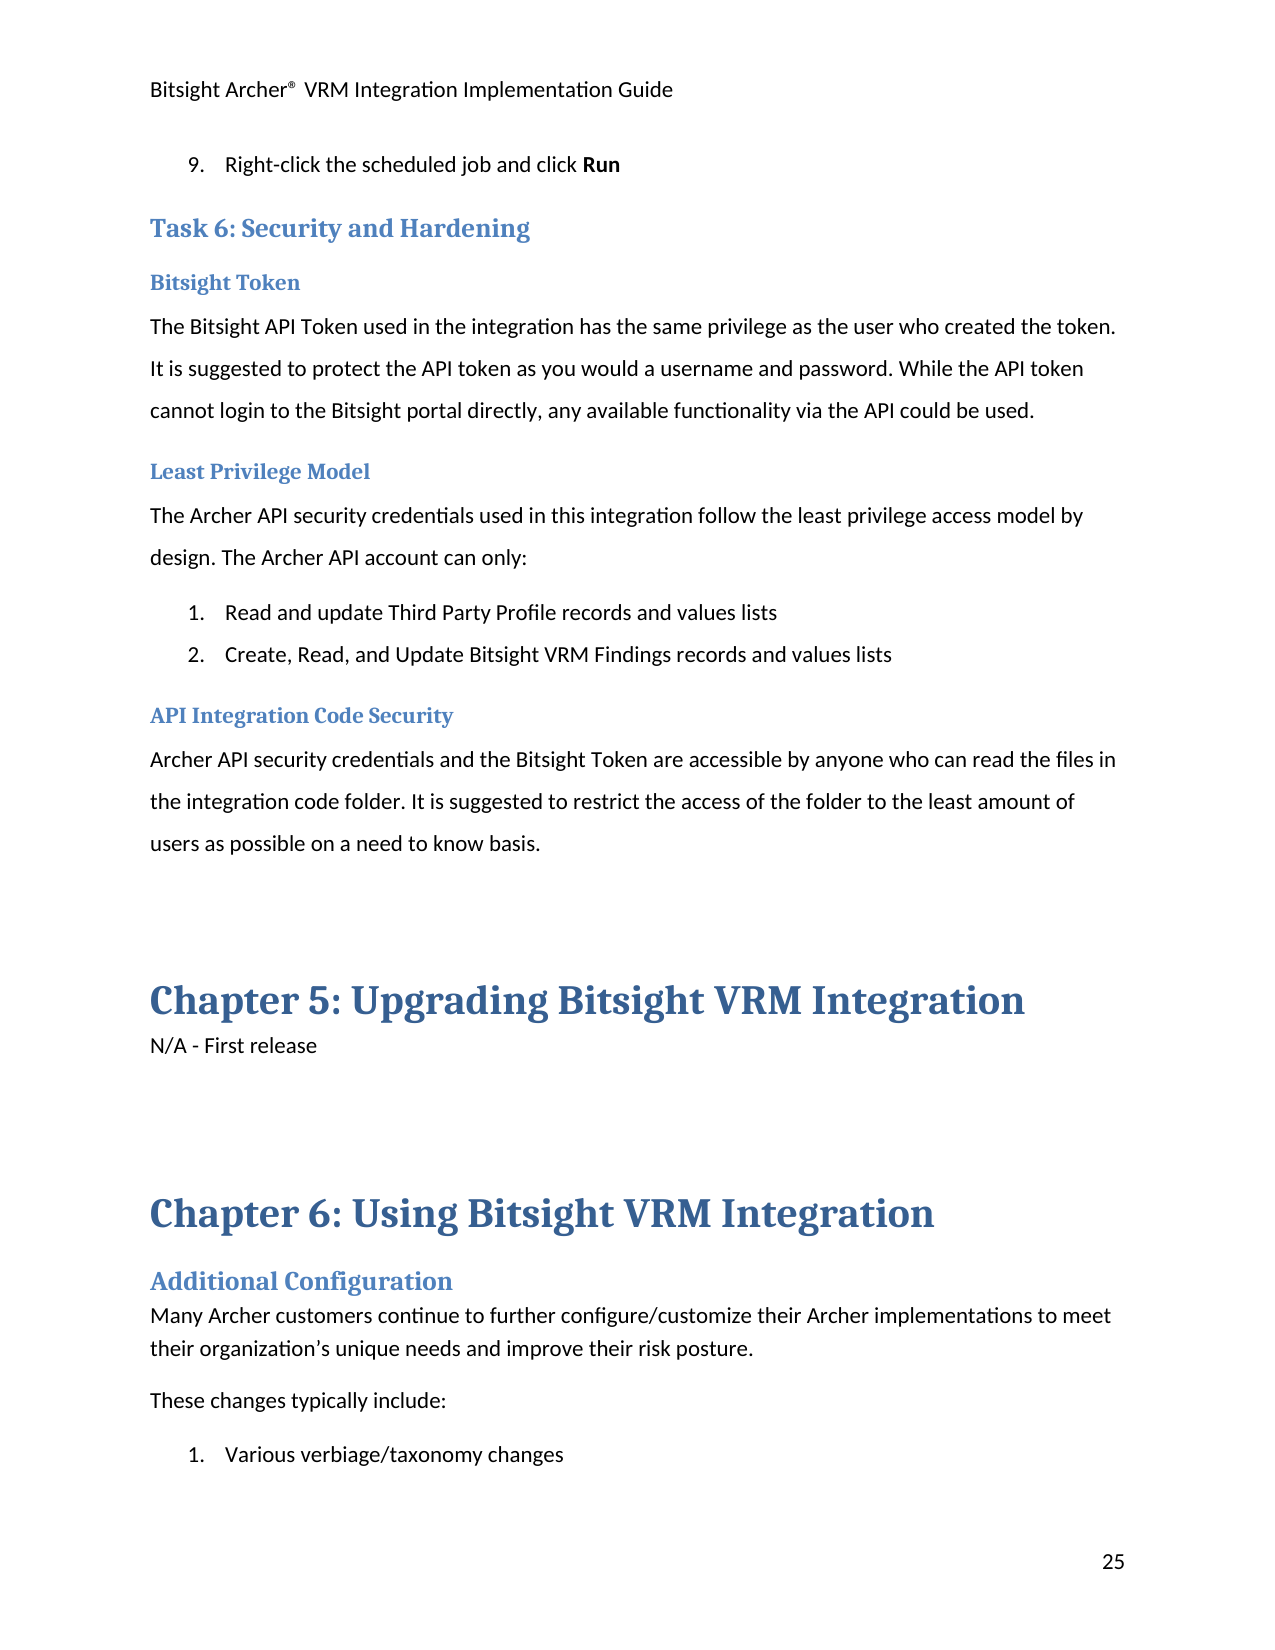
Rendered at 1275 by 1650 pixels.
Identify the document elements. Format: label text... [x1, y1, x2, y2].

text Many Archer customers continue to further configure/customize their Archer implementations to meet their organization’s unique needs and improve their risk posture. [150, 1301, 1125, 1362]
subtitle Task 6: Security and Hardening [150, 213, 1125, 244]
list Read and update Third Party Profile records and values lists [187, 598, 1125, 626]
subtitle Least Privilege Model [150, 459, 1125, 485]
text These changes typically include: [150, 1387, 1125, 1415]
text The Bitsight API Token used in the integration has the same privilege as the user who created the token. It is suggested to protect the API token as you would a username and password. While the API token cannot login to the Bitsight portal directly, any available functionality via the API could be used. [150, 312, 1125, 424]
text N/A - First release [150, 1032, 1125, 1060]
subtitle Chapter 6: Using Bitsight VRM Integration [150, 1190, 1125, 1238]
list Various verbiage/taxonomy changes [187, 1440, 1125, 1468]
subtitle API Integration Code Security [150, 703, 1125, 729]
subtitle Additional Configuration [150, 1266, 1125, 1297]
text The Archer API security credentials used in this integration follow the least privilege access model by design. The Archer API account can only: [150, 502, 1125, 572]
subtitle Bitsight Token [150, 269, 1125, 296]
list Create, Read, and Update Bitsight VRM Findings records and values lists [187, 640, 1125, 668]
list Right-click the scheduled job and click Run [187, 150, 1125, 178]
subtitle Chapter 5: Upgrading Bitsight VRM Integration [150, 977, 1125, 1024]
text Archer API security credentials and the Bitsight Token are accessible by anyone who can read the files in the integration code folder. It is suggested to restrict the access of the folder to the least amount of users as possible on a need to know basis. [150, 746, 1125, 857]
